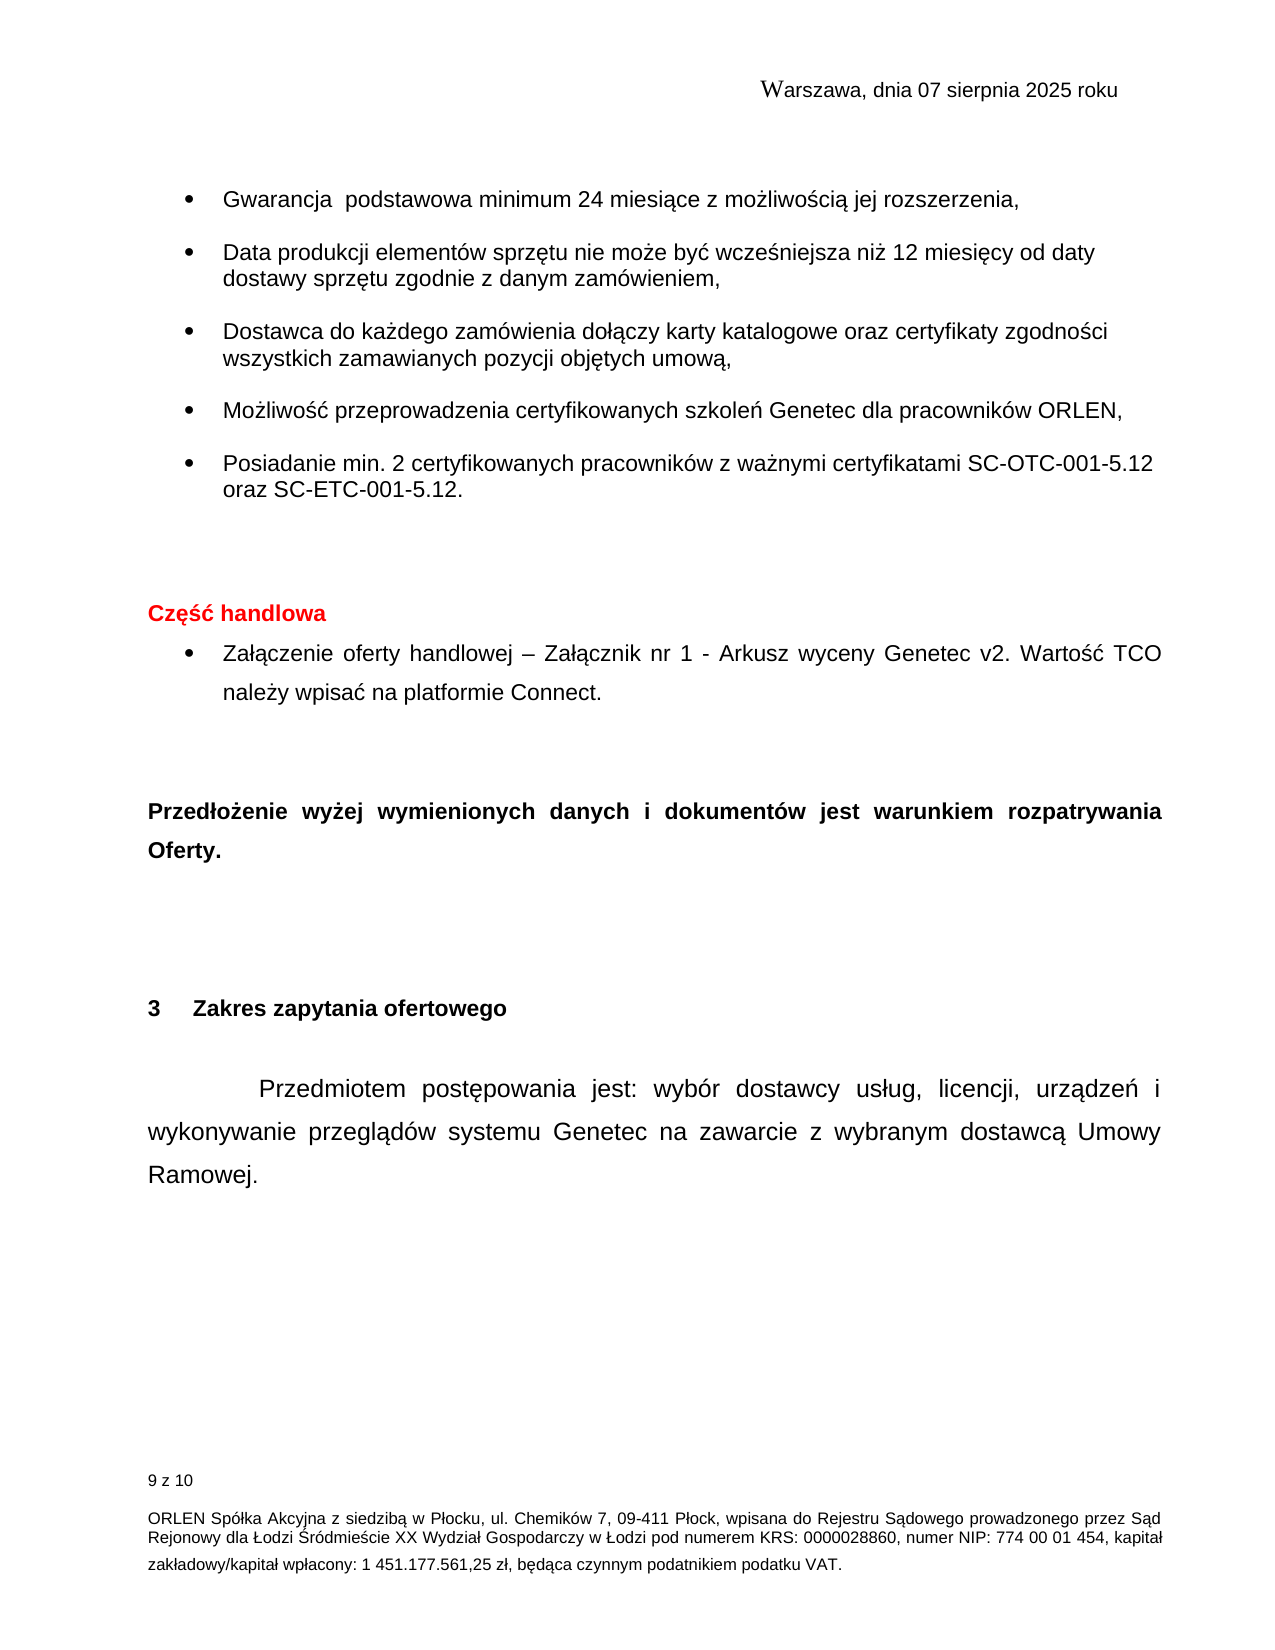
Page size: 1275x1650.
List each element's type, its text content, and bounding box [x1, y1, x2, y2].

list Dostawca do każdego zamówienia dołączy karty katalogowe oraz certyfikaty zgodności wszystkich zamawianych pozycji objętych umową, [185, 318, 1162, 371]
list Możliwość przeprowadzenia certyfikowanych szkoleń Genetec dla pracowników ORLEN, [185, 397, 1162, 423]
list Gwarancja podstawowa minimum 24 miesiące z możliwością jej rozszerzenia, [185, 186, 1162, 213]
list Data produkcji elementów sprzętu nie może być wcześniejsza niż 12 miesięcy od daty dostawy sprzętu zgodnie z danym zamówieniem, [185, 239, 1162, 292]
text Część handlowa [148, 600, 1162, 627]
subtitle Zakres zapytania ofertowego [148, 995, 1162, 1021]
text Przedłożenie wyżej wymienionych danych i dokumentów jest warunkiem rozpatrywania Oferty. [148, 798, 1162, 863]
list Posiadanie min. 2 certyfikowanych pracowników z ważnymi certyfikatami SC-OTC-001-5.12 oraz SC-ETC-001-5.12. [185, 450, 1162, 503]
list Załączenie oferty handlowej – Załącznik nr 1 - Arkusz wyceny Genetec v2. Wartość TCO należy wpisać na platformie Connect. [185, 640, 1162, 706]
text Przedmiotem postępowania jest: wybór dostawcy usług, licencji, urządzeń i wykonywanie przeglądów systemu Genetec na zawarcie z wybranym dostawcą Umowy Ramowej. [148, 1074, 1162, 1189]
